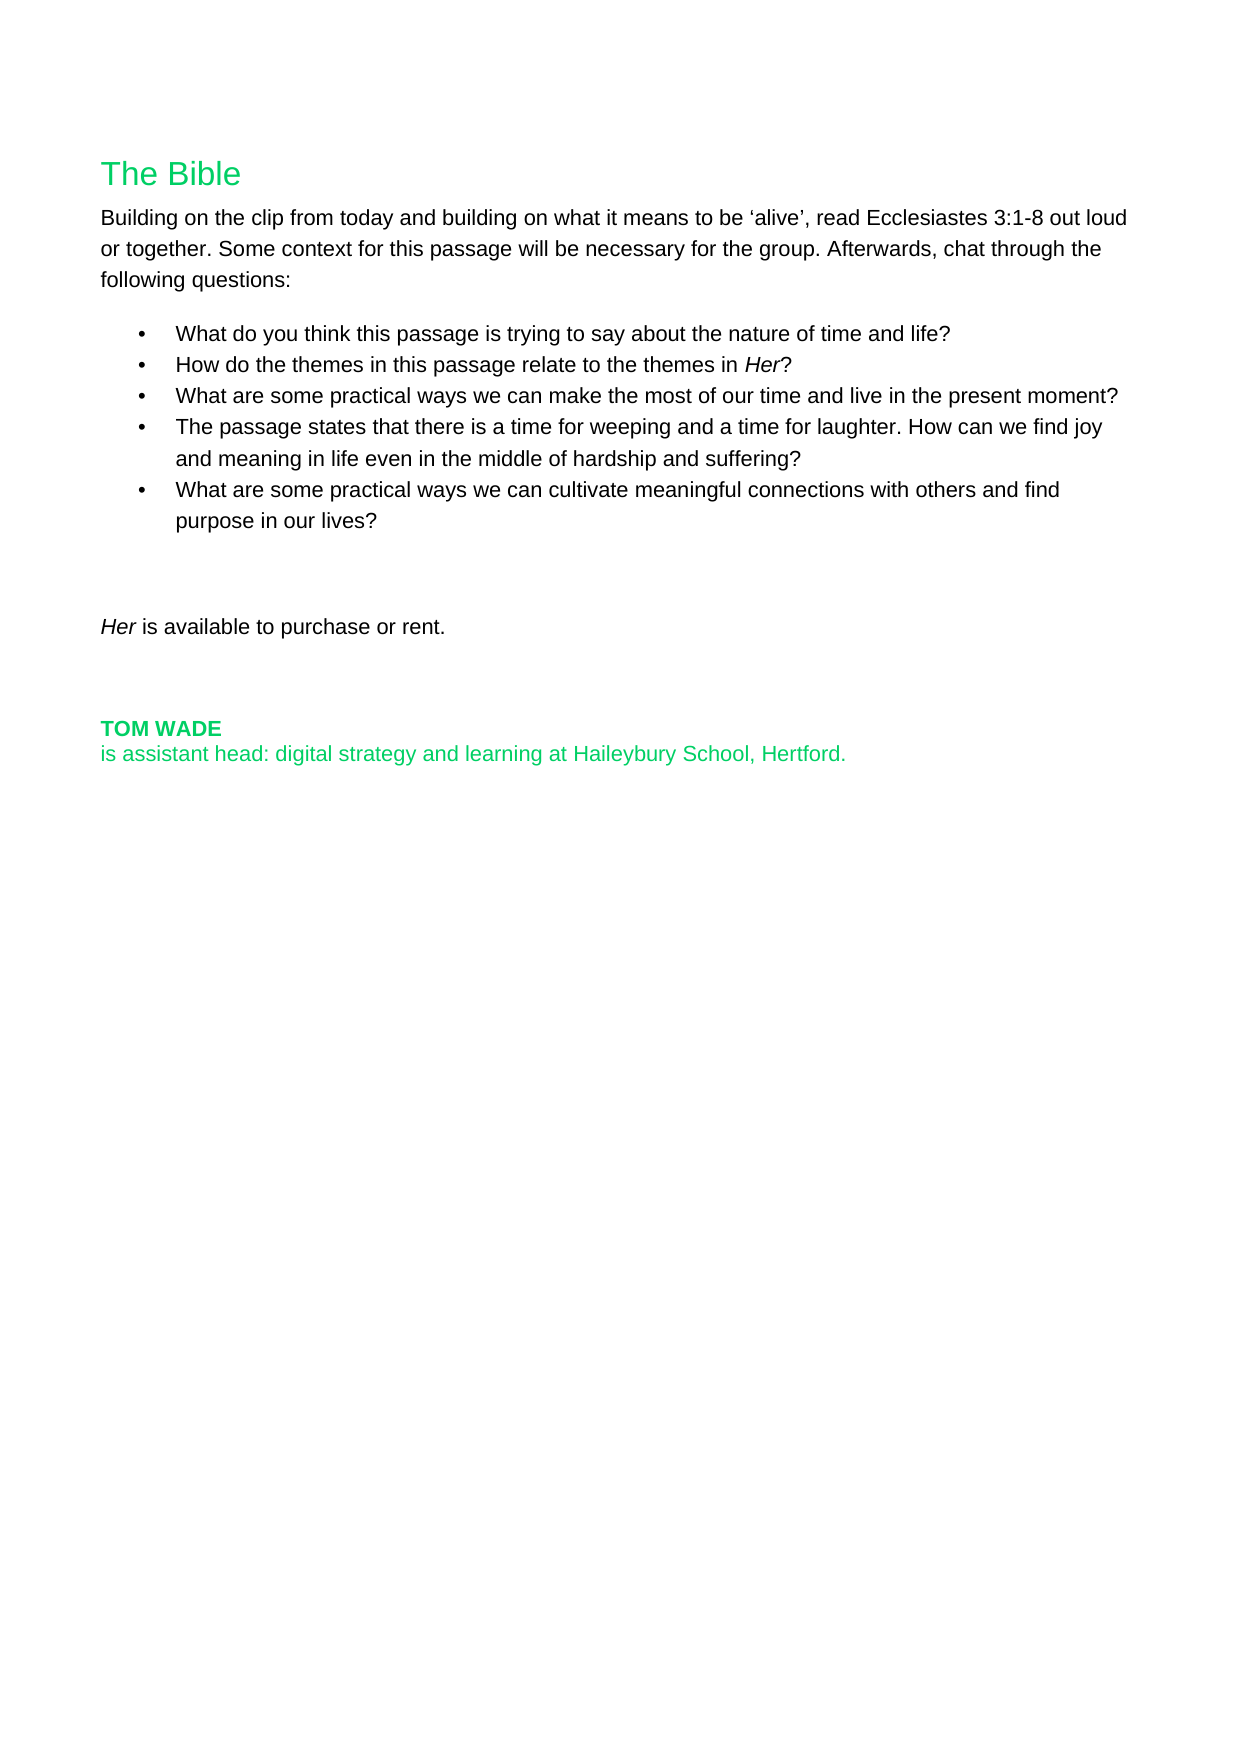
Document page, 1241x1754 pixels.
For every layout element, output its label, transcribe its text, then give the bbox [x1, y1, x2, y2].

list How do the themes in this passage relate to the themes in Her? [138, 347, 1140, 378]
list What do you think this passage is trying to say about the nature of time and life? [138, 316, 1140, 347]
list The passage states that there is a time for weeping and a time for laughter. How can we find joy and meaning in life even in the middle of hardship and suffering? [138, 410, 1140, 472]
text Her is available to purchase or rent. [100, 610, 1140, 641]
list What are some practical ways we can make the most of our time and live in the present moment? [138, 378, 1140, 410]
text Building on the clip from today and building on what it means to be ‘alive’, read Ecclesiastes 3:1-8 out loud or together. Some context for this passage will be necessary for the group. Afterwards, chat through the following questions: [100, 200, 1140, 294]
text TOM WADE [100, 716, 1140, 741]
list What are some practical ways we can cultivate meaningful connections with others and find purpose in our lives? [138, 472, 1140, 535]
text is assistant head: digital strategy and learning at Haileybury School, Hertford. [100, 741, 1140, 766]
subtitle The Bible [100, 153, 1140, 192]
